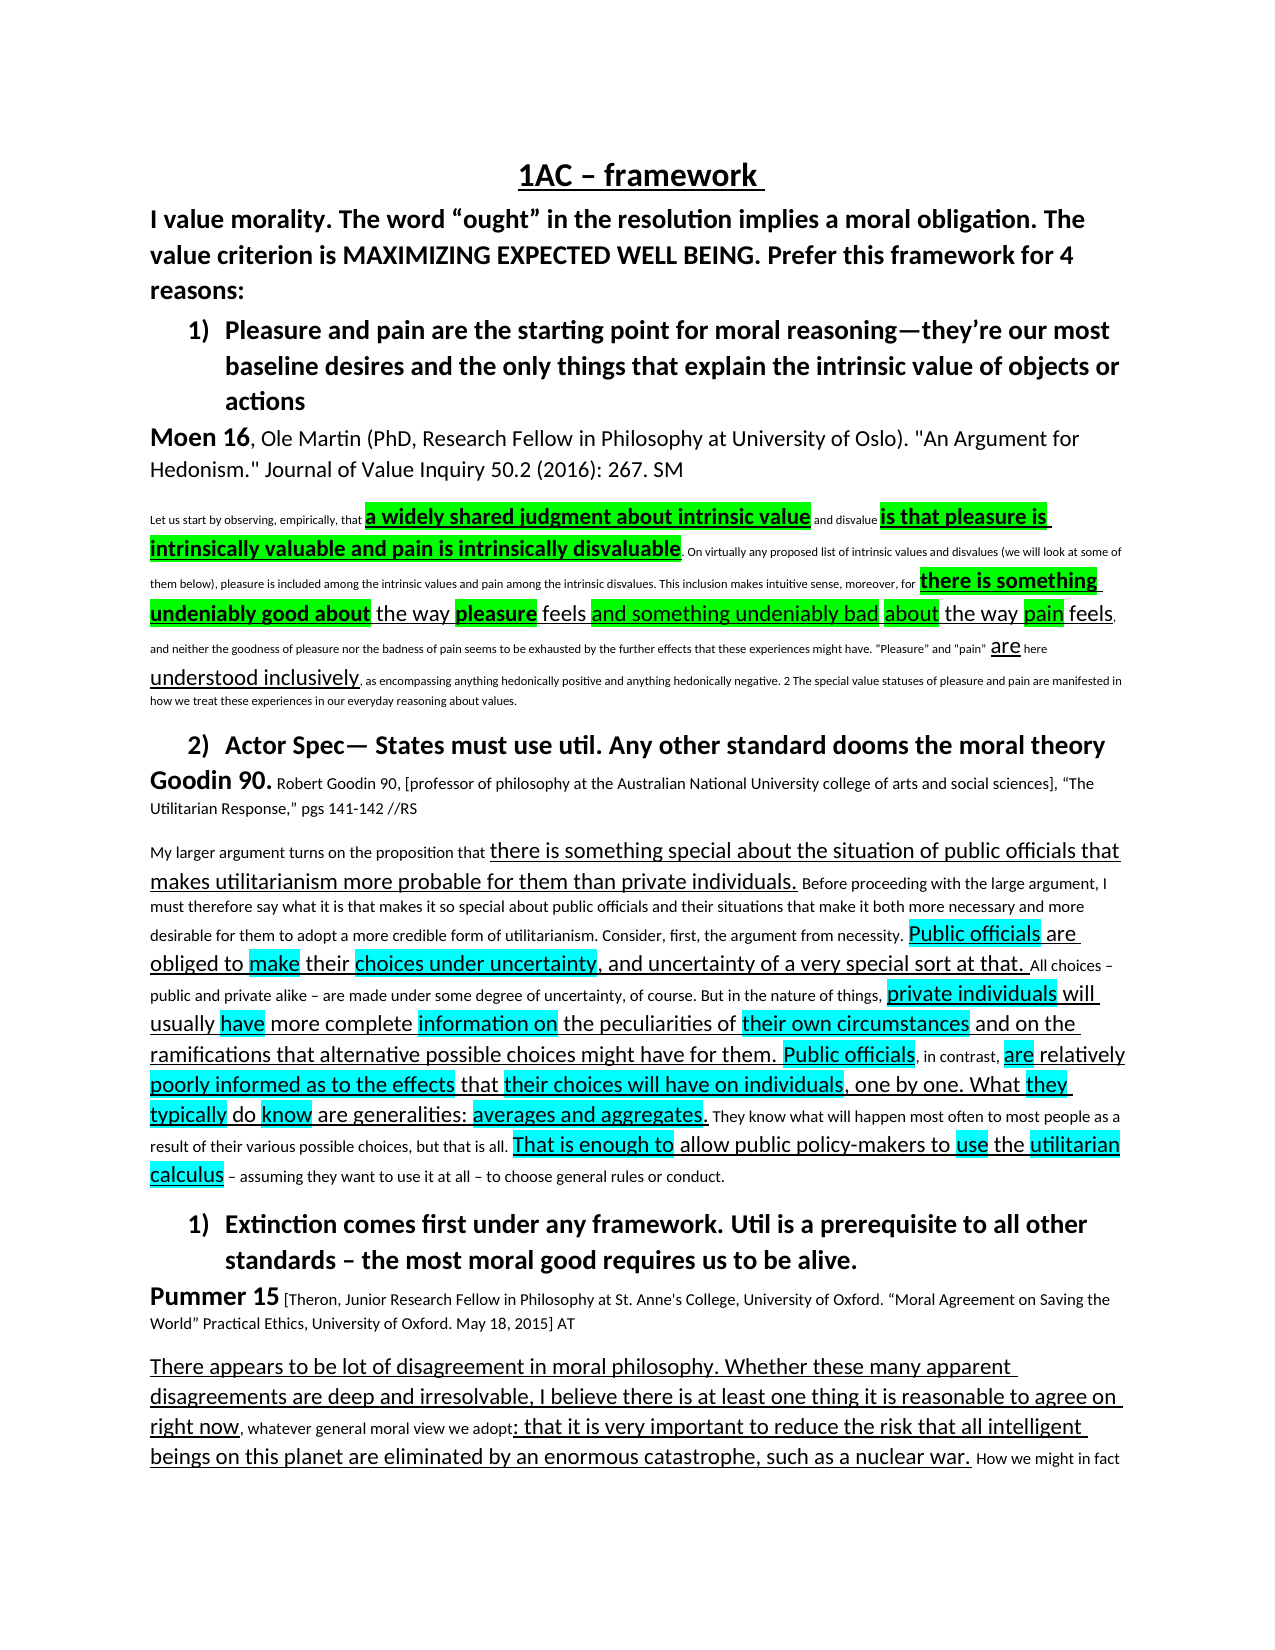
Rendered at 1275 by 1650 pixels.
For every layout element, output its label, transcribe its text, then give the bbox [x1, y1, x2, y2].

text I value morality. The word “ought” in the resolution implies a moral obligation. The value criterion is MAXIMIZING EXPECTED WELL BEING. Prefer this framework for 4 reasons: [150, 202, 1125, 307]
list Actor Spec— States must use util. Any other standard dooms the moral theory [187, 728, 1125, 761]
text Goodin 90. Robert Goodin 90, [professor of philosophy at the Australian National University college of arts and social sciences], “The Utilitarian Response,” pgs 141-142 //RS [150, 763, 1125, 818]
subtitle Extinction comes first under any framework. Util is a prerequisite to all other standards – the most moral good requires us to be alive. [187, 1207, 1125, 1276]
text Let us start by observing, empirically, that a widely shared judgment about intrinsic value and disvalue is that pleasure is intrinsically valuable and pain is intrinsically disvaluable. On virtually any proposed list of intrinsic values and disvalues (we will look at some of them below), pleasure is included among the intrinsic values and pain among the intrinsic disvalues. This inclusion makes intuitive sense, moreover, for there is something undeniably good about the way pleasure feels and something undeniably bad about the way pain feels, and neither the goodness of pleasure nor the badness of pain seems to be exhausted by the further effects that these experiences might have. “Pleasure” and “pain” are here understood inclusively, as encompassing anything hedonically positive and anything hedonically negative. 2 The special value statuses of pleasure and pain are manifested in how we treat these experiences in our everyday reasoning about values. [150, 502, 1125, 709]
subtitle 1AC – framework [150, 154, 1125, 195]
text Pummer 15 [Theron, Junior Research Fellow in Philosophy at St. Anne's College, University of Oxford. “Moral Agreement on Saving the World” Practical Ethics, University of Oxford. May 18, 2015] AT [150, 1279, 1125, 1333]
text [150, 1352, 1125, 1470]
subtitle Pleasure and pain are the starting point for moral reasoning—they’re our most baseline desires and the only things that explain the intrinsic value of objects or actions [187, 313, 1125, 418]
text My larger argument turns on the proposition that there is something special about the situation of public officials that makes utilitarianism more probable for them than private individuals. Before proceeding with the large argument, I must therefore say what it is that makes it so special about public officials and their situations that make it both more necessary and more desirable for them to adopt a more credible form of utilitarianism. Consider, first, the argument from necessity. Public officials are obliged to make their choices under uncertainty, and uncertainty of a very special sort at that. All choices – public and private alike – are made under some degree of uncertainty, of course. But in the nature of things, private individuals will usually have more complete information on the peculiarities of their own circumstances and on the ramifications that alternative possible choices might have for them. Public officials, in contrast, are relatively poorly informed as to the effects that their choices will have on individuals, one by one. What they typically do know are generalities: averages and aggregates. They know what will happen most often to most people as a result of their various possible choices, but that is all. That is enough to allow public policy-makers to use the utilitarian calculus – assuming they want to use it at all – to choose general rules or conduct. [150, 837, 1125, 1188]
text Moen 16, Ole Martin (PhD, Research Fellow in Philosophy at University of Oslo). "An Argument for Hedonism." Journal of Value Inquiry 50.2 (2016): 267. SM [150, 420, 1125, 483]
